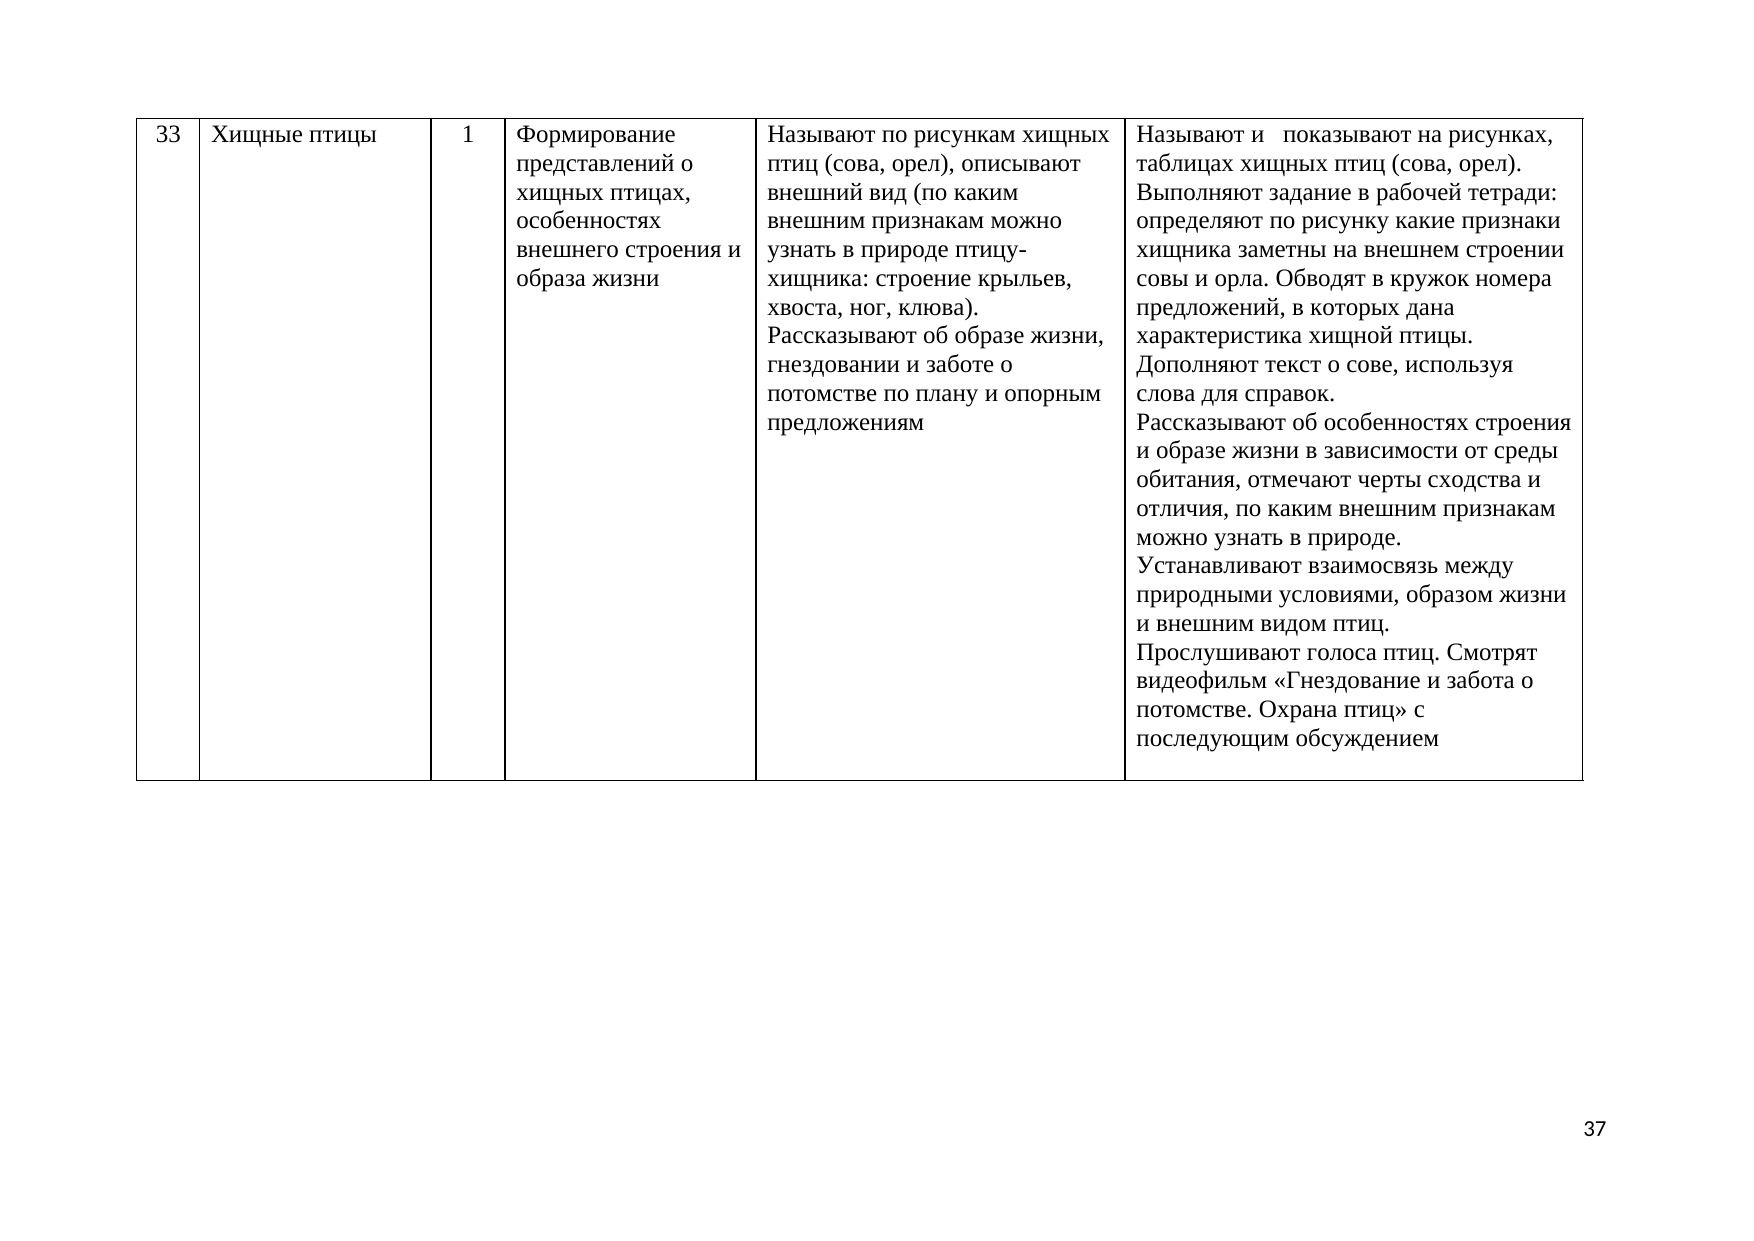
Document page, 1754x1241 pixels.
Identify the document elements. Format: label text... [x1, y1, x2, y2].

table_cell 1 [432, 119, 504, 780]
table_cell Хищные птицы [200, 119, 430, 780]
table_cell Называют и показывают на рисунках, таблицах хищных птиц (сова, орел). Выполняют задание в рабочей тетради: определяют по рисунку какие признаки хищника заметны на внешнем строении совы и орла. Обводят в кружок номера предложений, в которых дана характеристика хищной птицы. Дополняют текст о сове, используя слова для справок. Рассказывают об особенностях строения и образе жизни в зависимости от среды обитания, отмечают черты сходства и отличия, по каким внешним признакам можно узнать в природе. Устанавливают взаимосвязь между природными условиями, образом жизни и внешним видом птиц. Прослушивают голоса птиц. Смотрят видеофильм «Гнездование и забота о потомстве. Охрана птиц» с последующим обсуждением [1126, 119, 1582, 780]
table_cell 33 [137, 119, 199, 780]
table_cell Формирование представлений о хищных птицах, особенностях внешнего строения и образа жизни [506, 119, 755, 780]
table_cell Называют по рисункам хищных птиц (сова, орел), описывают внешний вид (по каким внешним признакам можно узнать в природе птицу-хищника: строение крыльев, хвоста, ног, клюва). Рассказывают об образе жизни, гнездовании и заботе о потомстве по плану и опорным предложениям [757, 119, 1124, 780]
